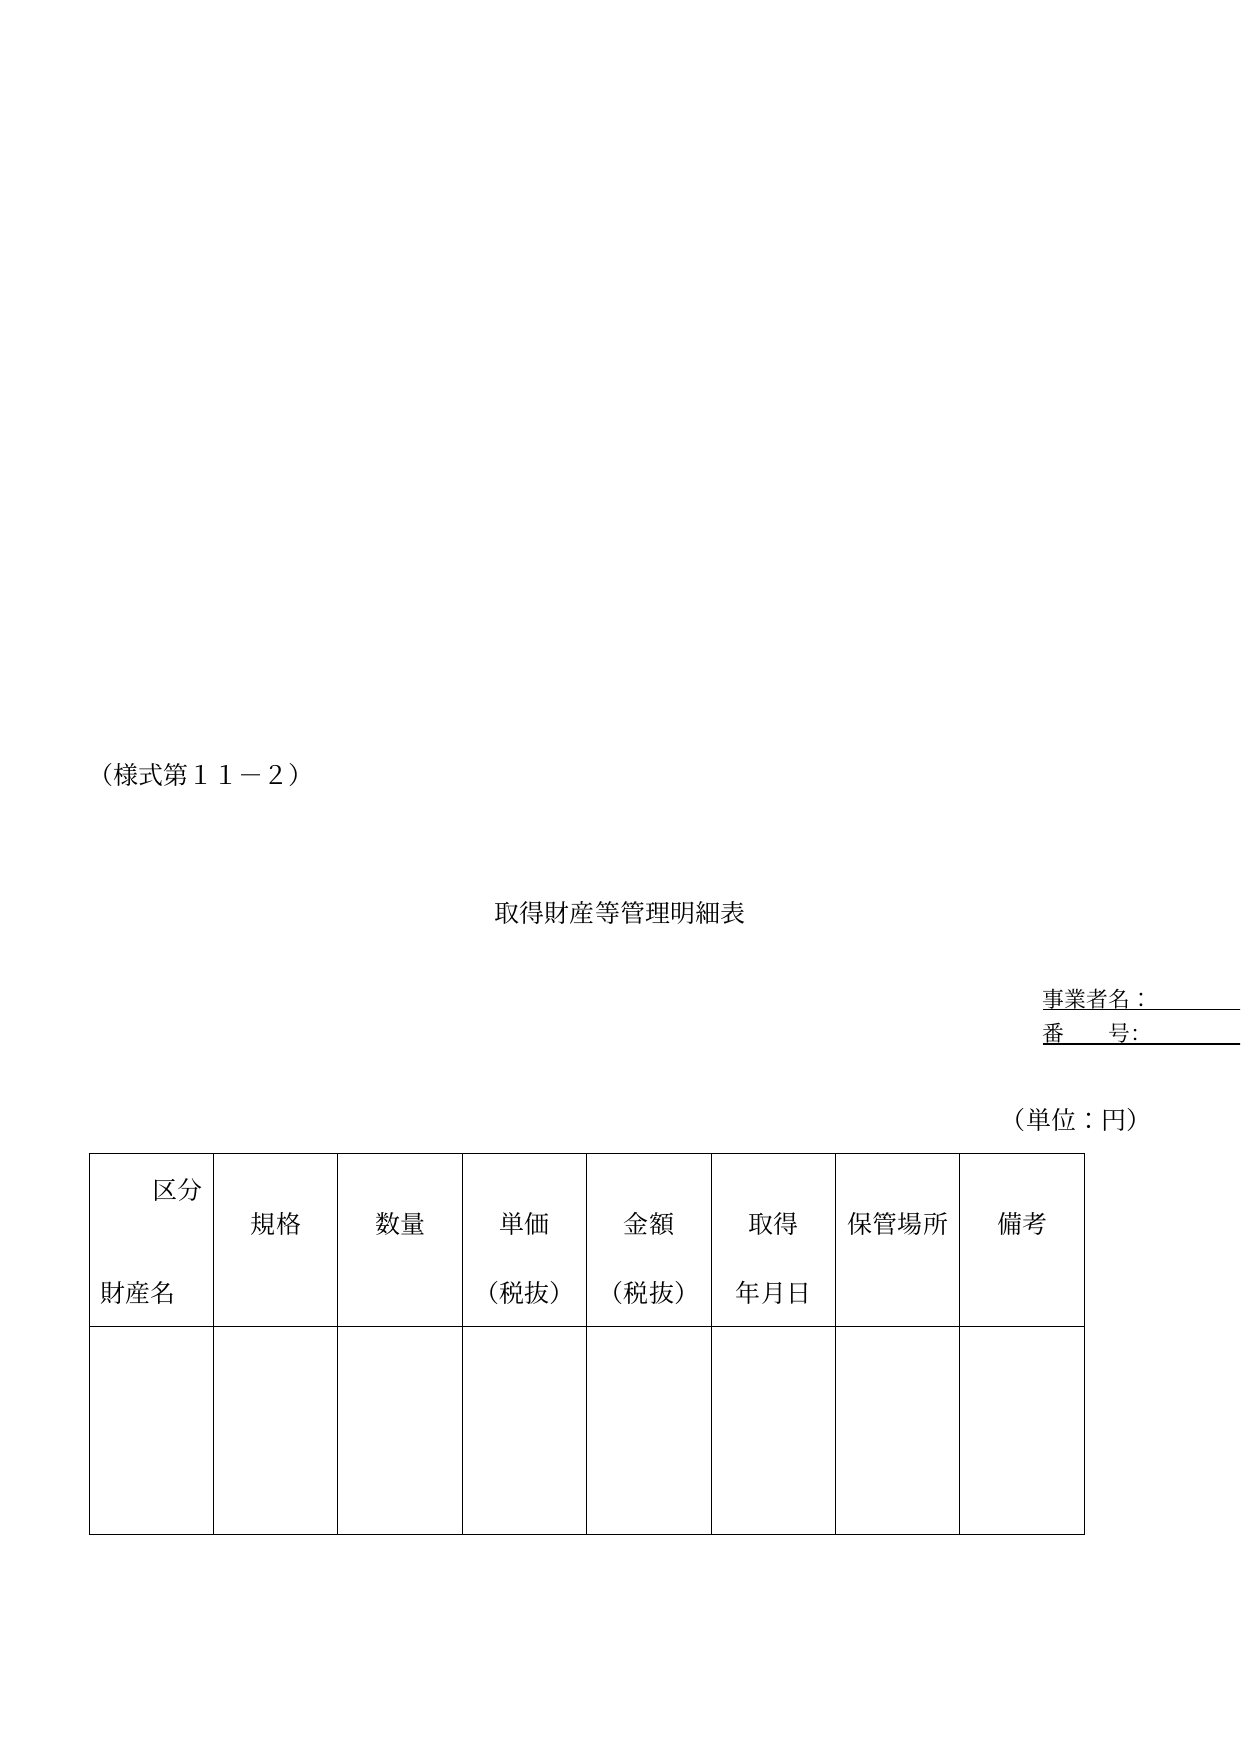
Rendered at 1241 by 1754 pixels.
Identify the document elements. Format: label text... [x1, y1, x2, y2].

table_header 金額 （税抜） [587, 1154, 711, 1326]
table_cell [836, 1327, 959, 1534]
text 番 号： [89, 1015, 1152, 1049]
table_cell [338, 1327, 462, 1534]
table_cell [960, 1327, 1084, 1534]
table_header 備考 [960, 1154, 1084, 1326]
text （様式第１１－２） [89, 739, 1152, 808]
text （単位：円） [89, 1084, 1152, 1153]
text 事業者名： [89, 980, 1152, 1015]
table_cell [463, 1327, 586, 1534]
table_header 数量 [338, 1154, 462, 1326]
table_header 区分 財産名 [90, 1154, 213, 1326]
table_cell [712, 1327, 835, 1534]
table_header 規格 [214, 1154, 337, 1326]
table_header 保管場所 [836, 1154, 959, 1326]
table_cell [587, 1327, 711, 1534]
table_header 取得 年月日 [712, 1154, 835, 1326]
table_header 単価 （税抜） [463, 1154, 586, 1326]
text 取得財産等管理明細表 [89, 877, 1152, 946]
table_cell [90, 1327, 213, 1534]
table_cell [214, 1327, 337, 1534]
